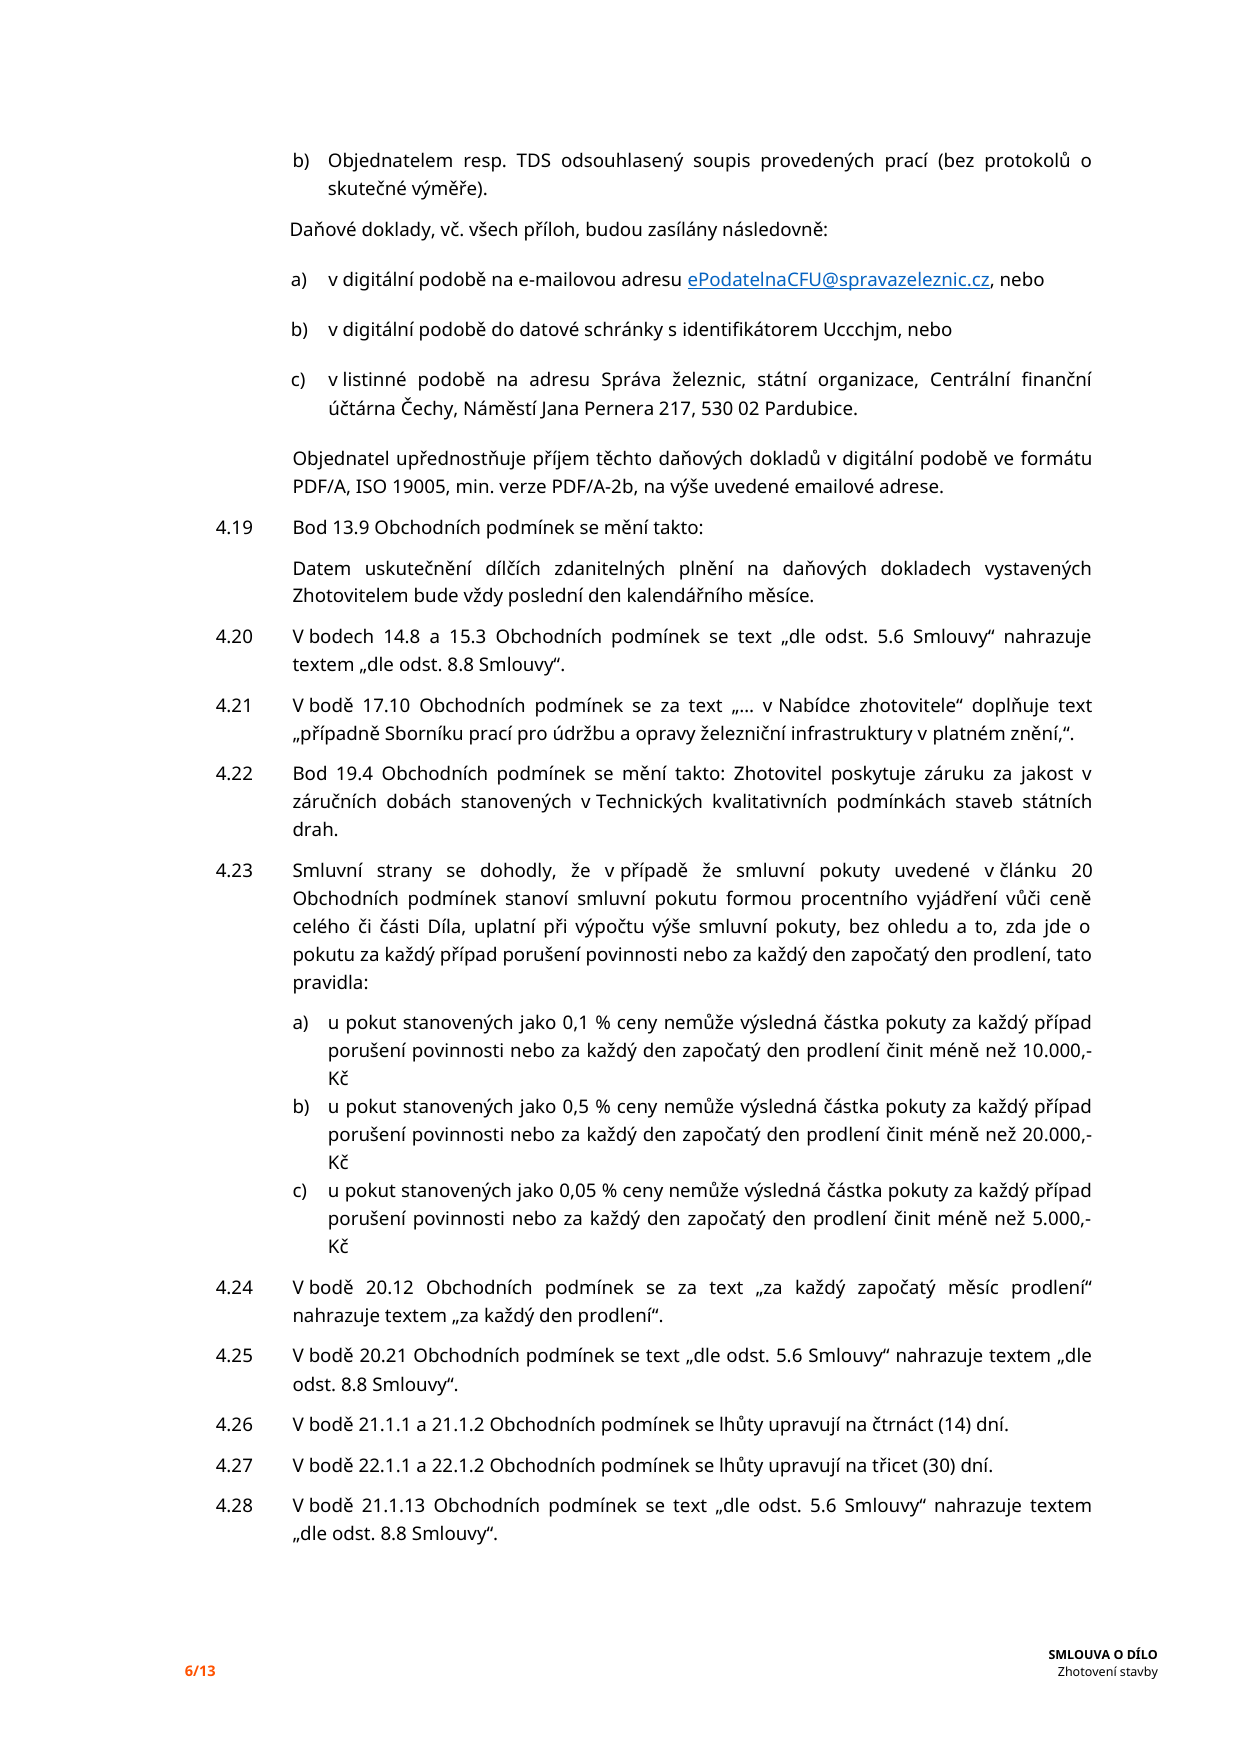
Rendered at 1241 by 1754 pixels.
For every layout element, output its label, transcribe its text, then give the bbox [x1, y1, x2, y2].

list v digitální podobě na e-mailovou adresu ePodatelnaCFU@spravazeleznic.cz, nebo [291, 266, 1093, 292]
list v listinné podobě na adresu Správa železnic, státní organizace, Centrální finanční účtárna Čechy, Náměstí Jana Pernera 217, 530 02 Pardubice. [291, 366, 1093, 421]
text Daňové doklady, vč. všech příloh, budou zasílány následovně: [216, 216, 1093, 242]
list Objednatelem resp. TDS odsouhlasený soupis provedených prací (bez protokolů o skutečné výměře). [292, 147, 1093, 201]
text V bodě 20.12 Obchodních podmínek se za text „za každý započatý měsíc prodlení“ nahrazuje textem „za každý den prodlení“. [216, 1274, 1093, 1328]
text V bodě 21.1.13 Obchodních podmínek se text „dle odst. 5.6 Smlouvy“ nahrazuje textem „dle odst. 8.8 Smlouvy“. [216, 1492, 1093, 1546]
text V bodě 17.10 Obchodních podmínek se za text „… v Nabídce zhotovitele“ doplňuje text „případně Sborníku prací pro údržbu a opravy železniční infrastruktury v platném znění,“. [216, 692, 1093, 745]
text u pokut stanovených jako 0,5 % ceny nemůže výsledná částka pokuty za každý případ porušení povinnosti nebo za každý den započatý den prodlení činit méně než 20.000,- Kč [292, 1094, 1093, 1175]
text Bod 13.9 Obchodních podmínek se mění takto: [216, 514, 1093, 540]
text V bodě 21.1.1 a 21.1.2 Obchodních podmínek se lhůty upravují na čtrnáct (14) dní. [216, 1411, 1093, 1437]
text Smluvní strany se dohodly, že v případě že smluvní pokuty uvedené v článku 20 Obchodních podmínek stanoví smluvní pokutu formou procentního vyjádření vůči ceně celého či části Díla, uplatní při výpočtu výše smluvní pokuty, bez ohledu a to, zda jde o pokutu za každý případ porušení povinnosti nebo za každý den započatý den prodlení, tato pravidla: [216, 857, 1093, 994]
text Bod 19.4 Obchodních podmínek se mění takto: Zhotovitel poskytuje záruku za jakost v záručních dobách stanovených v Technických kvalitativních podmínkách staveb státních drah. [216, 760, 1093, 842]
list Objednatel upřednostňuje příjem těchto daňových dokladů v digitální podobě ve formátu PDF/A, ISO 19005, min. verze PDF/A-2b, na výše uvedené emailové adrese. [292, 446, 1093, 499]
list V bodech 14.8 a 15.3 Obchodních podmínek se text „dle odst. 5.6 Smlouvy“ nahrazuje textem „dle odst. 8.8 Smlouvy“. [216, 623, 1093, 677]
text V bodě 20.21 Obchodních podmínek se text „dle odst. 5.6 Smlouvy“ nahrazuje textem „dle odst. 8.8 Smlouvy“. [216, 1343, 1093, 1396]
text V bodě 22.1.1 a 22.1.2 Obchodních podmínek se lhůty upravují na třicet (30) dní. [216, 1452, 1093, 1477]
list v digitální podobě do datové schránky s identifikátorem Uccchjm, nebo [291, 316, 1093, 342]
text u pokut stanovených jako 0,05 % ceny nemůže výsledná částka pokuty za každý případ porušení povinnosti nebo za každý den započatý den prodlení činit méně než 5.000,- Kč [292, 1178, 1093, 1259]
list Datem uskutečnění dílčích zdanitelných plnění na daňových dokladech vystavených Zhotovitelem bude vždy poslední den kalendářního měsíce. [292, 555, 1093, 608]
list u pokut stanovených jako 0,1 % ceny nemůže výsledná částka pokuty za každý případ porušení povinnosti nebo za každý den započatý den prodlení činit méně než 10.000,- Kč [292, 1009, 1093, 1091]
